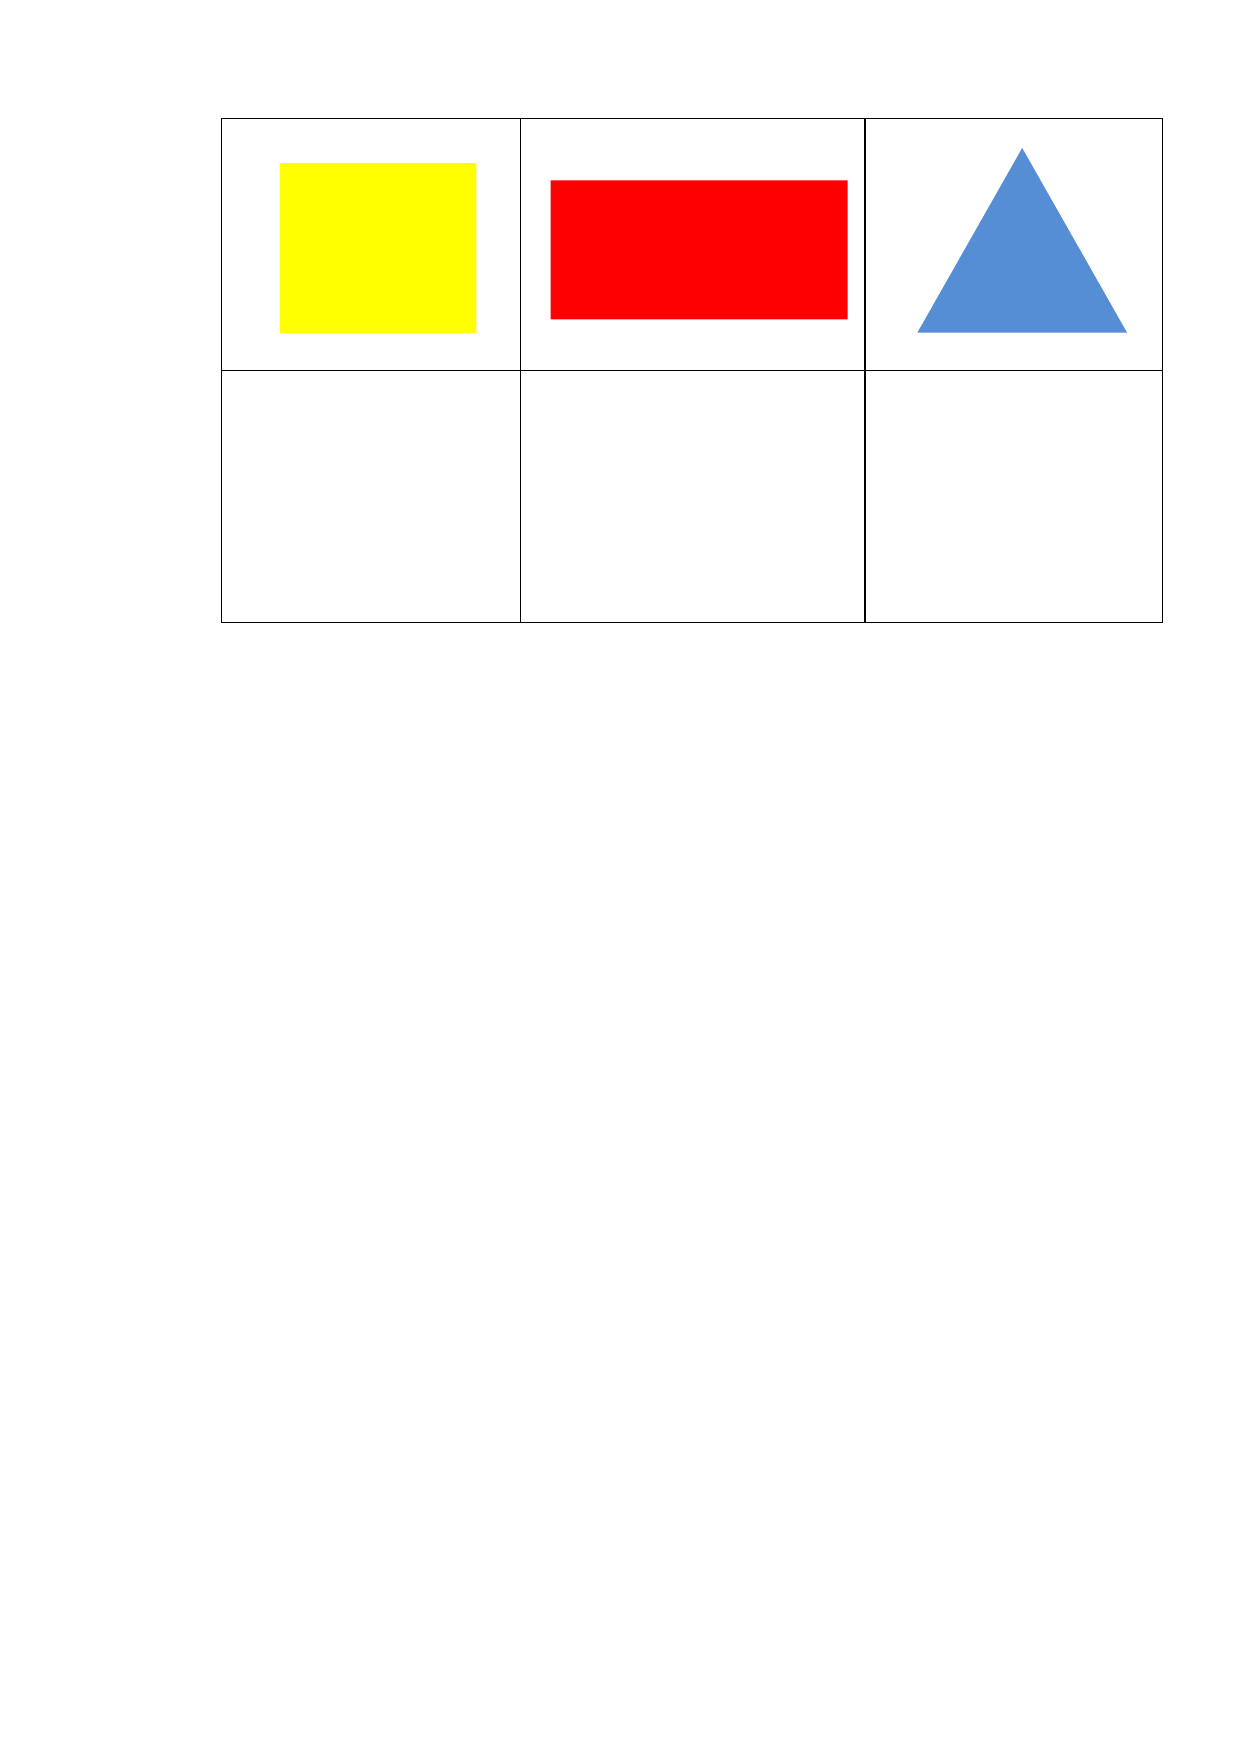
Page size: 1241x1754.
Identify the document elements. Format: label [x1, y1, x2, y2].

table_cell [866, 371, 1162, 622]
table_header [222, 119, 520, 370]
table_header [866, 119, 1162, 370]
table_cell [222, 371, 520, 622]
table_cell [521, 371, 864, 622]
table_header [521, 119, 864, 370]
